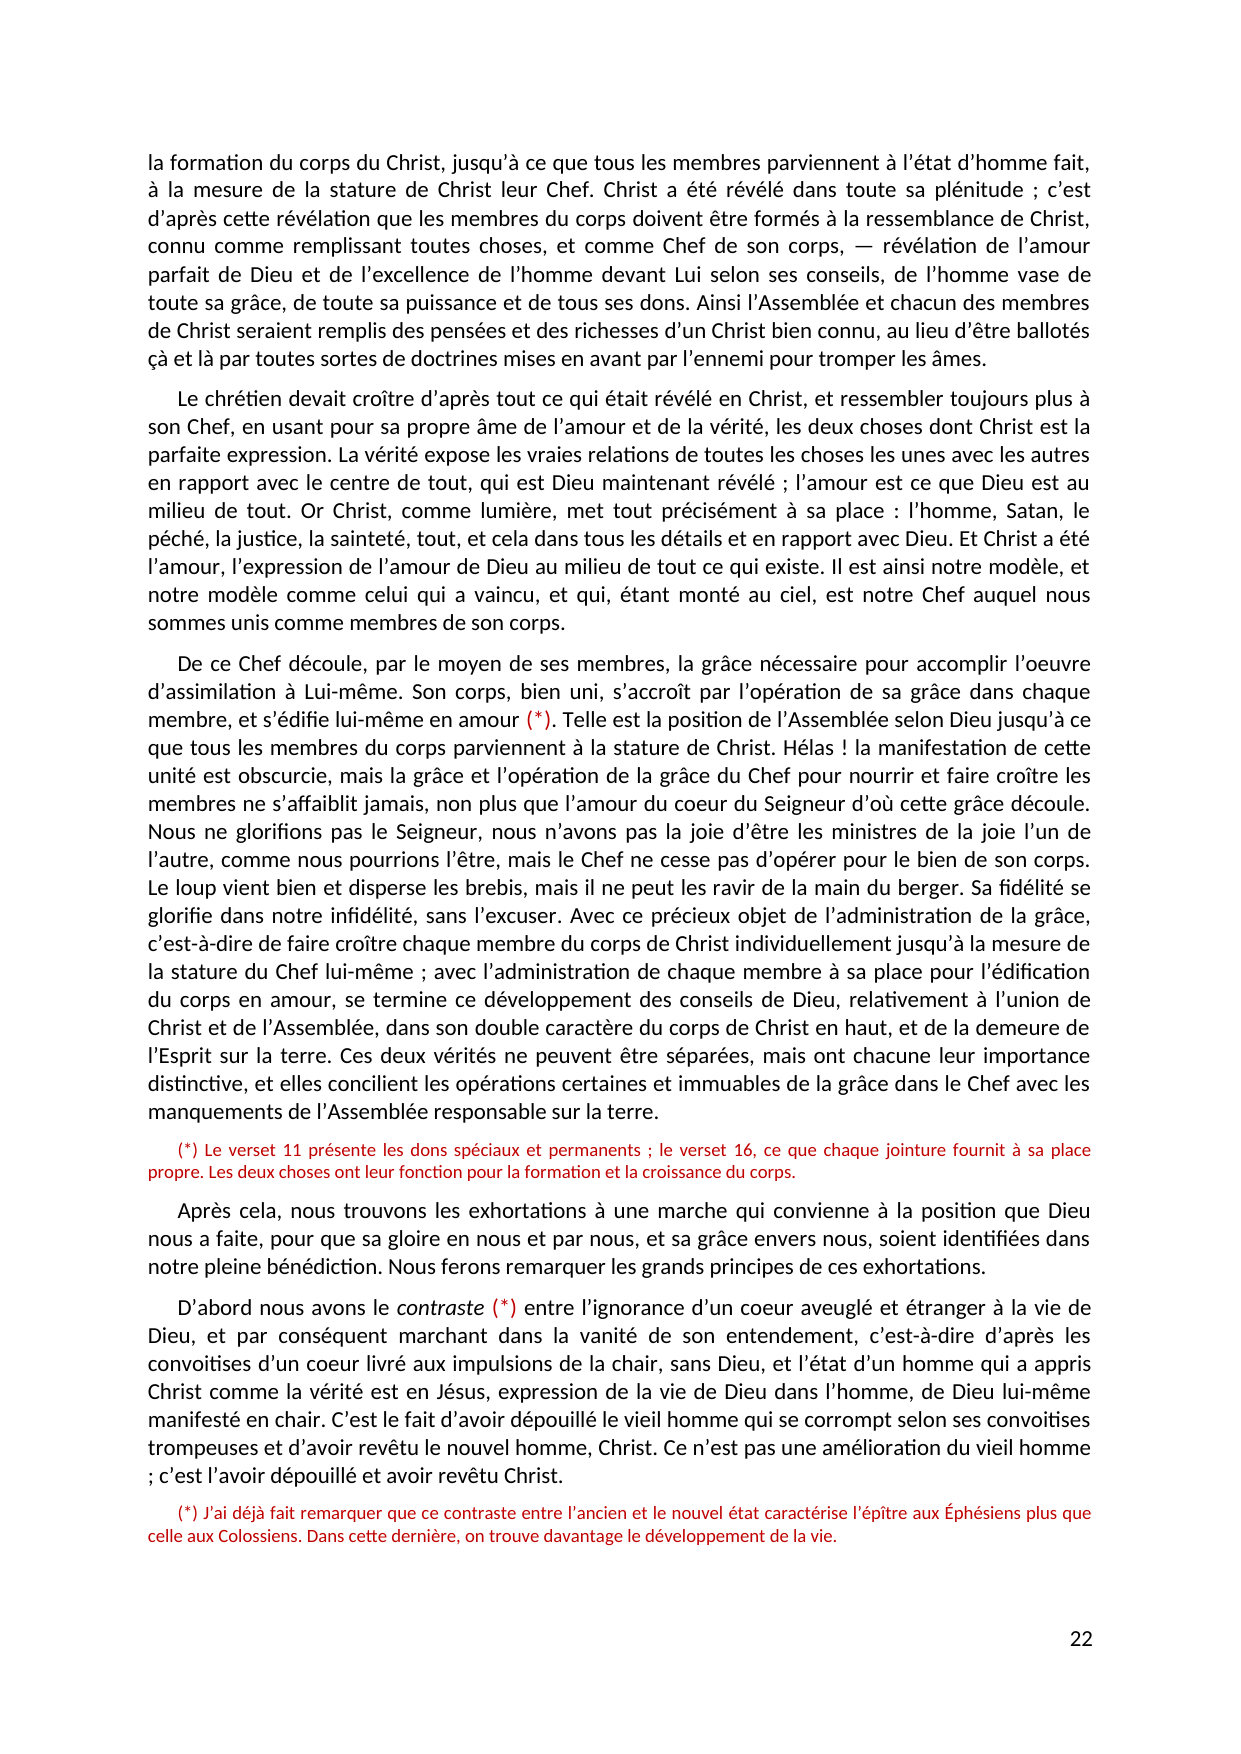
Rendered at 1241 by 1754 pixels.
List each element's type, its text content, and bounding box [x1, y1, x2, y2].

text Le chrétien devait croître d’après tout ce qui était révélé en Christ, et ressembler toujours plus à son Chef, en usant pour sa propre âme de l’amour et de la vérité, les deux choses dont Christ est la parfaite expression. La vérité expose les vraies relations de toutes les choses les unes avec les autres en rapport avec le centre de tout, qui est Dieu maintenant révélé ; l’amour est ce que Dieu est au milieu de tout. Or Christ, comme lumière, met tout précisément à sa place : l’homme, Satan, le péché, la justice, la sainteté, tout, et cela dans tous les détails et en rapport avec Dieu. Et Christ a été l’amour, l’expression de l’amour de Dieu au milieu de tout ce qui existe. Il est ainsi notre modèle, et notre modèle comme celui qui a vaincu, et qui, étant monté au ciel, est notre Chef auquel nous sommes unis comme membres de son corps. [148, 384, 1093, 636]
text (*) Le verset 11 présente les dons spéciaux et permanents ; le verset 16, ce que chaque jointure fournit à sa place propre. Les deux choses ont leur fonction pour la formation et la croissance du corps. [148, 1138, 1093, 1184]
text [148, 148, 1093, 372]
text Après cela, nous trouvons les exhortations à une marche qui convienne à la position que Dieu nous a faite, pour que sa gloire en nous et par nous, et sa grâce envers nous, soient identifiées dans notre pleine bénédiction. Nous ferons remarquer les grands principes de ces exhortations. [148, 1196, 1093, 1280]
text D’abord nous avons le contraste (*) entre l’ignorance d’un coeur aveuglé et étranger à la vie de Dieu, et par conséquent marchant dans la vanité de son entendement, c’est-à-dire d’après les convoitises d’un coeur livré aux impulsions de la chair, sans Dieu, et l’état d’un homme qui a appris Christ comme la vérité est en Jésus, expression de la vie de Dieu dans l’homme, de Dieu lui-même manifesté en chair. C’est le fait d’avoir dépouillé le vieil homme qui se corrompt selon ses convoitises trompeuses et d’avoir revêtu le nouvel homme, Christ. Ce n’est pas une amélioration du vieil homme ; c’est l’avoir dépouillé et avoir revêtu Christ. [148, 1293, 1093, 1489]
text (*) J’ai déjà fait remarquer que ce contraste entre l’ancien et le nouvel état caractérise l’épître aux Éphésiens plus que celle aux Colossiens. Dans cette dernière, on trouve davantage le développement de la vie. [148, 1501, 1093, 1547]
text De ce Chef découle, par le moyen de ses membres, la grâce nécessaire pour accomplir l’oeuvre d’assimilation à Lui-même. Son corps, bien uni, s’accroît par l’opération de sa grâce dans chaque membre, et s’édifie lui-même en amour (*). Telle est la position de l’Assemblée selon Dieu jusqu’à ce que tous les membres du corps parviennent à la stature de Christ. Hélas ! la manifestation de cette unité est obscurcie, mais la grâce et l’opération de la grâce du Chef pour nourrir et faire croître les membres ne s’affaiblit jamais, non plus que l’amour du coeur du Seigneur d’où cette grâce découle. Nous ne glorifions pas le Seigneur, nous n’avons pas la joie d’être les ministres de la joie l’un de l’autre, comme nous pourrions l’être, mais le Chef ne cesse pas d’opérer pour le bien de son corps. Le loup vient bien et disperse les brebis, mais il ne peut les ravir de la main du berger. Sa fidélité se glorifie dans notre infidélité, sans l’excuser. Avec ce précieux objet de l’administration de la grâce, c’est-à-dire de faire croître chaque membre du corps de Christ individuellement jusqu’à la mesure de la stature du Chef lui-même ; avec l’administration de chaque membre à sa place pour l’édification du corps en amour, se termine ce développement des conseils de Dieu, relativement à l’union de Christ et de l’Assemblée, dans son double caractère du corps de Christ en haut, et de la demeure de l’Esprit sur la terre. Ces deux vérités ne peuvent être séparées, mais ont chacune leur importance distinctive, et elles concilient les opérations certaines et immuables de la grâce dans le Chef avec les manquements de l’Assemblée responsable sur la terre. [148, 649, 1093, 1125]
